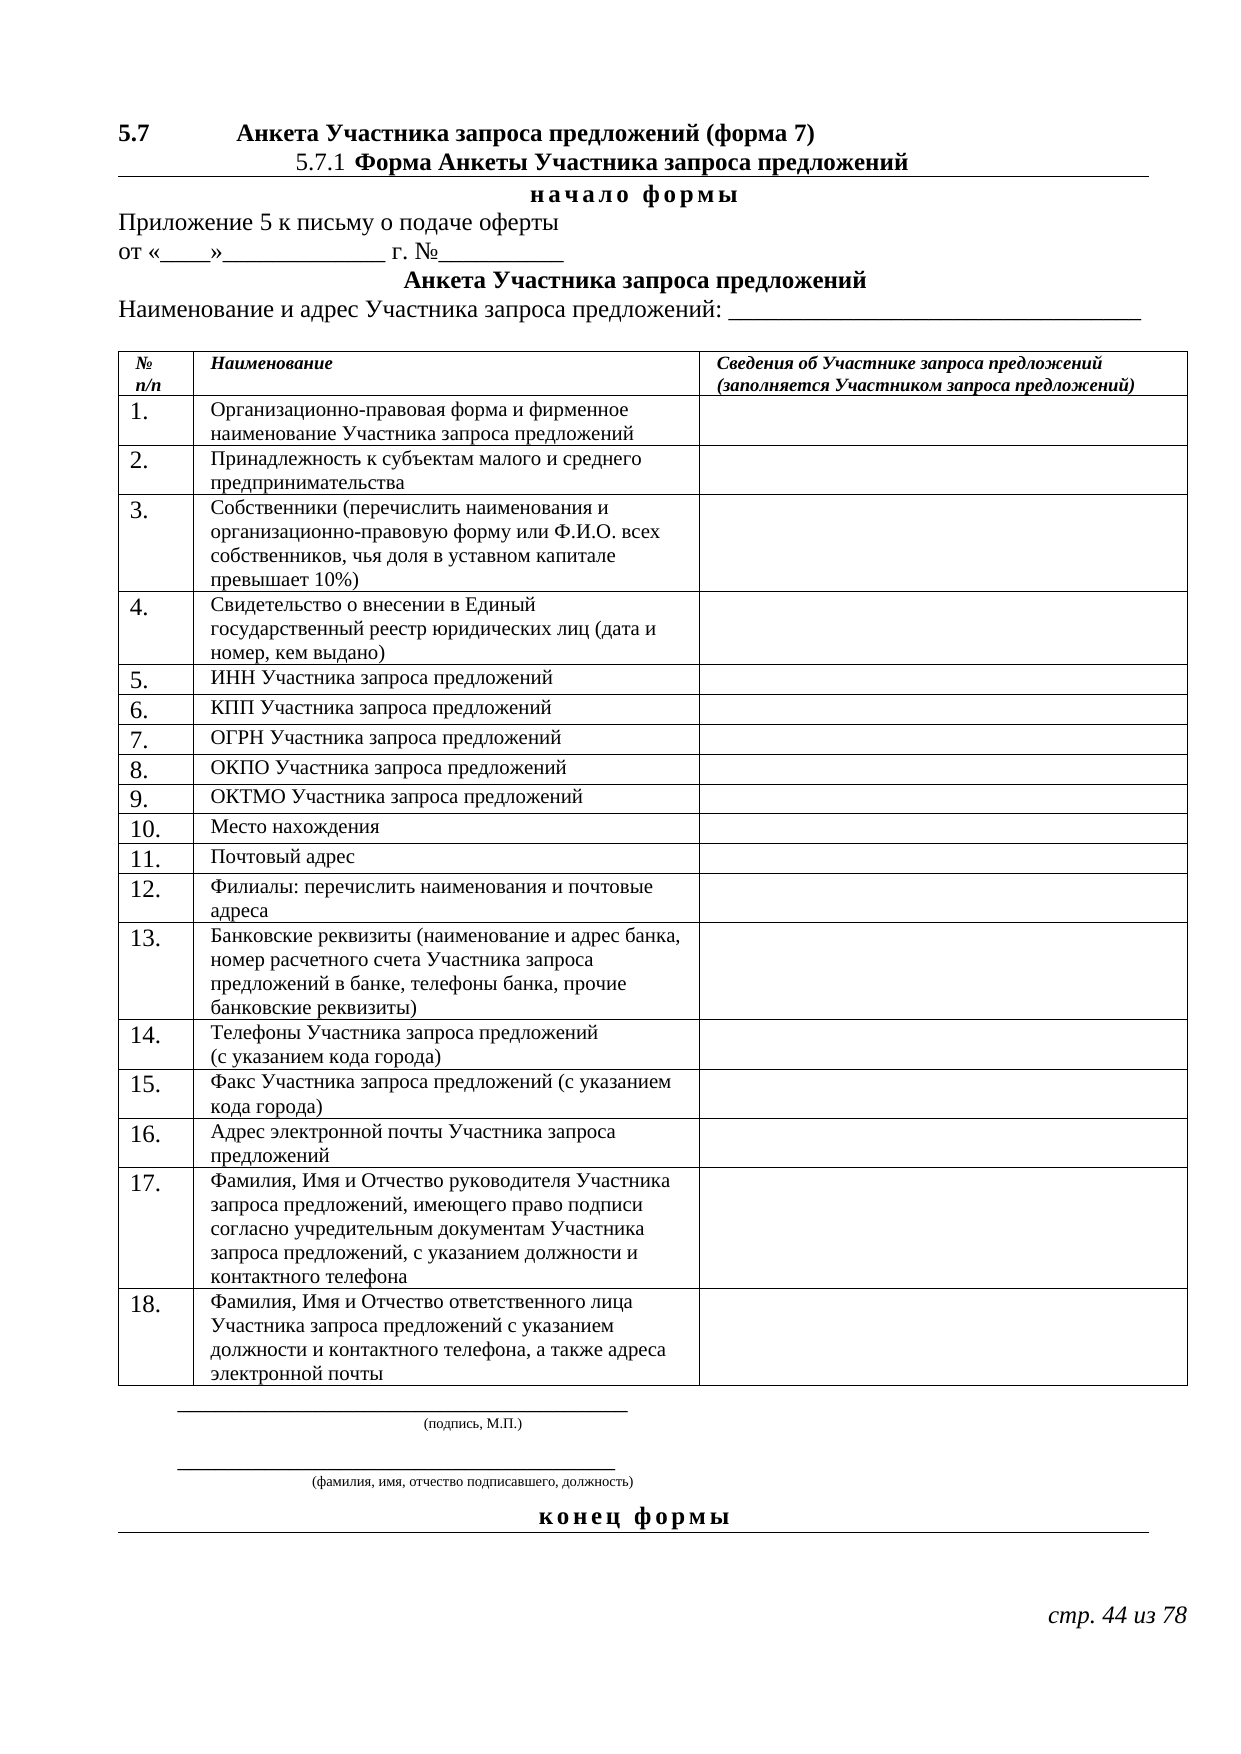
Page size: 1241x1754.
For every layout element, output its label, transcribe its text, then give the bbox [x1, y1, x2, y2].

table_header № п/п [119, 352, 193, 395]
table_cell Филиалы: перечислить наименования и почтовые адреса [194, 874, 699, 922]
table_cell Банковские реквизиты (наименование и адрес банка, номер расчетного счета Участника запроса предложений в банке, телефоны банка, прочие банковские реквизиты) [194, 923, 699, 1019]
table_cell [700, 592, 1187, 664]
table_cell [700, 1119, 1187, 1167]
table_cell Собственники (перечислить наименования и организационно-правовую форму или Ф.И.О. всех собственников, чья доля в уставном капитале превышает 10%) [194, 495, 699, 591]
text начало формы [118, 177, 1149, 207]
table_cell [119, 1168, 193, 1288]
table_cell ОКПО Участника запроса предложений [194, 755, 699, 783]
table_cell [119, 874, 193, 922]
text Анкета Участника запроса предложений [118, 265, 1152, 294]
table_cell [700, 665, 1187, 694]
table_cell [700, 1070, 1187, 1118]
table_cell Место нахождения [194, 814, 699, 843]
table_cell [119, 665, 193, 694]
table_cell Фамилия, Имя и Отчество ответственного лица Участника запроса предложений с указанием должности и контактного телефона, а также адреса электронной почты [194, 1289, 699, 1385]
text (фамилия, имя, отчество подписавшего, должность) [118, 1473, 768, 1501]
table_cell [700, 495, 1187, 591]
table_cell Фамилия, Имя и Отчество руководителя Участника запроса предложений, имеющего право подписи согласно учредительным документам Участника запроса предложений, с указанием должности и контактного телефона [194, 1168, 699, 1288]
table_cell [700, 446, 1187, 494]
table_cell [700, 814, 1187, 843]
table_cell [119, 814, 193, 843]
table_cell Факс Участника запроса предложений (с указанием кода города) [194, 1070, 699, 1118]
table_cell [119, 725, 193, 754]
table_cell [700, 785, 1187, 813]
table_cell [119, 1119, 193, 1167]
text Наименование и адрес Участника запроса предложений: _________________________________ [118, 294, 1152, 322]
table_cell [700, 844, 1187, 873]
table_cell [119, 396, 193, 444]
table_cell [700, 396, 1187, 444]
table_cell [700, 1020, 1187, 1068]
text Приложение 5 к письму о подаче оферты от «____»_____________ г. №__________ [118, 207, 1152, 265]
table_cell [119, 695, 193, 724]
table_cell [700, 755, 1187, 783]
table_cell [700, 1168, 1187, 1288]
table_cell ОГРН Участника запроса предложений [194, 725, 699, 754]
table_header Сведения об Участнике запроса предложений (заполняется Участником запроса предложений) [700, 352, 1187, 395]
text ___________________________________ [118, 1444, 1152, 1473]
table_cell [119, 844, 193, 873]
table_cell Организационно-правовая форма и фирменное наименование Участника запроса предложений [194, 396, 699, 444]
table_header Наименование [194, 352, 699, 395]
table_cell [700, 725, 1187, 754]
table_cell ИНН Участника запроса предложений [194, 665, 699, 694]
text (подпись, М.П.) [118, 1415, 768, 1444]
table_cell [700, 874, 1187, 922]
text конец формы [118, 1501, 1149, 1532]
table_cell [119, 495, 193, 591]
table_cell [119, 1020, 193, 1068]
table_cell [119, 755, 193, 783]
table_cell Принадлежность к субъектам малого и среднего предпринимательства [194, 446, 699, 494]
table_cell КПП Участника запроса предложений [194, 695, 699, 724]
table_cell Свидетельство о внесении в Единый государственный реестр юридических лиц (дата и номер, кем выдано) [194, 592, 699, 664]
table_cell [119, 923, 193, 1019]
table_cell [700, 923, 1187, 1019]
text Форма Анкеты Участника запроса предложений [236, 147, 1152, 176]
table_cell Адрес электронной почты Участника запроса предложений [194, 1119, 699, 1167]
table_cell ОКТМО Участника запроса предложений [194, 785, 699, 813]
table_cell Почтовый адрес [194, 844, 699, 873]
table_cell [119, 1070, 193, 1118]
table_cell [700, 695, 1187, 724]
text ____________________________________ [118, 1386, 1152, 1415]
table_cell Телефоны Участника запроса предложений (с указанием кода города) [194, 1020, 699, 1068]
table_cell [700, 1289, 1187, 1385]
table_cell [119, 785, 193, 813]
subtitle Анкета Участника запроса предложений (форма 7) [118, 118, 1152, 147]
table_cell [119, 446, 193, 494]
table_cell [119, 1289, 193, 1385]
table_cell [119, 592, 193, 664]
